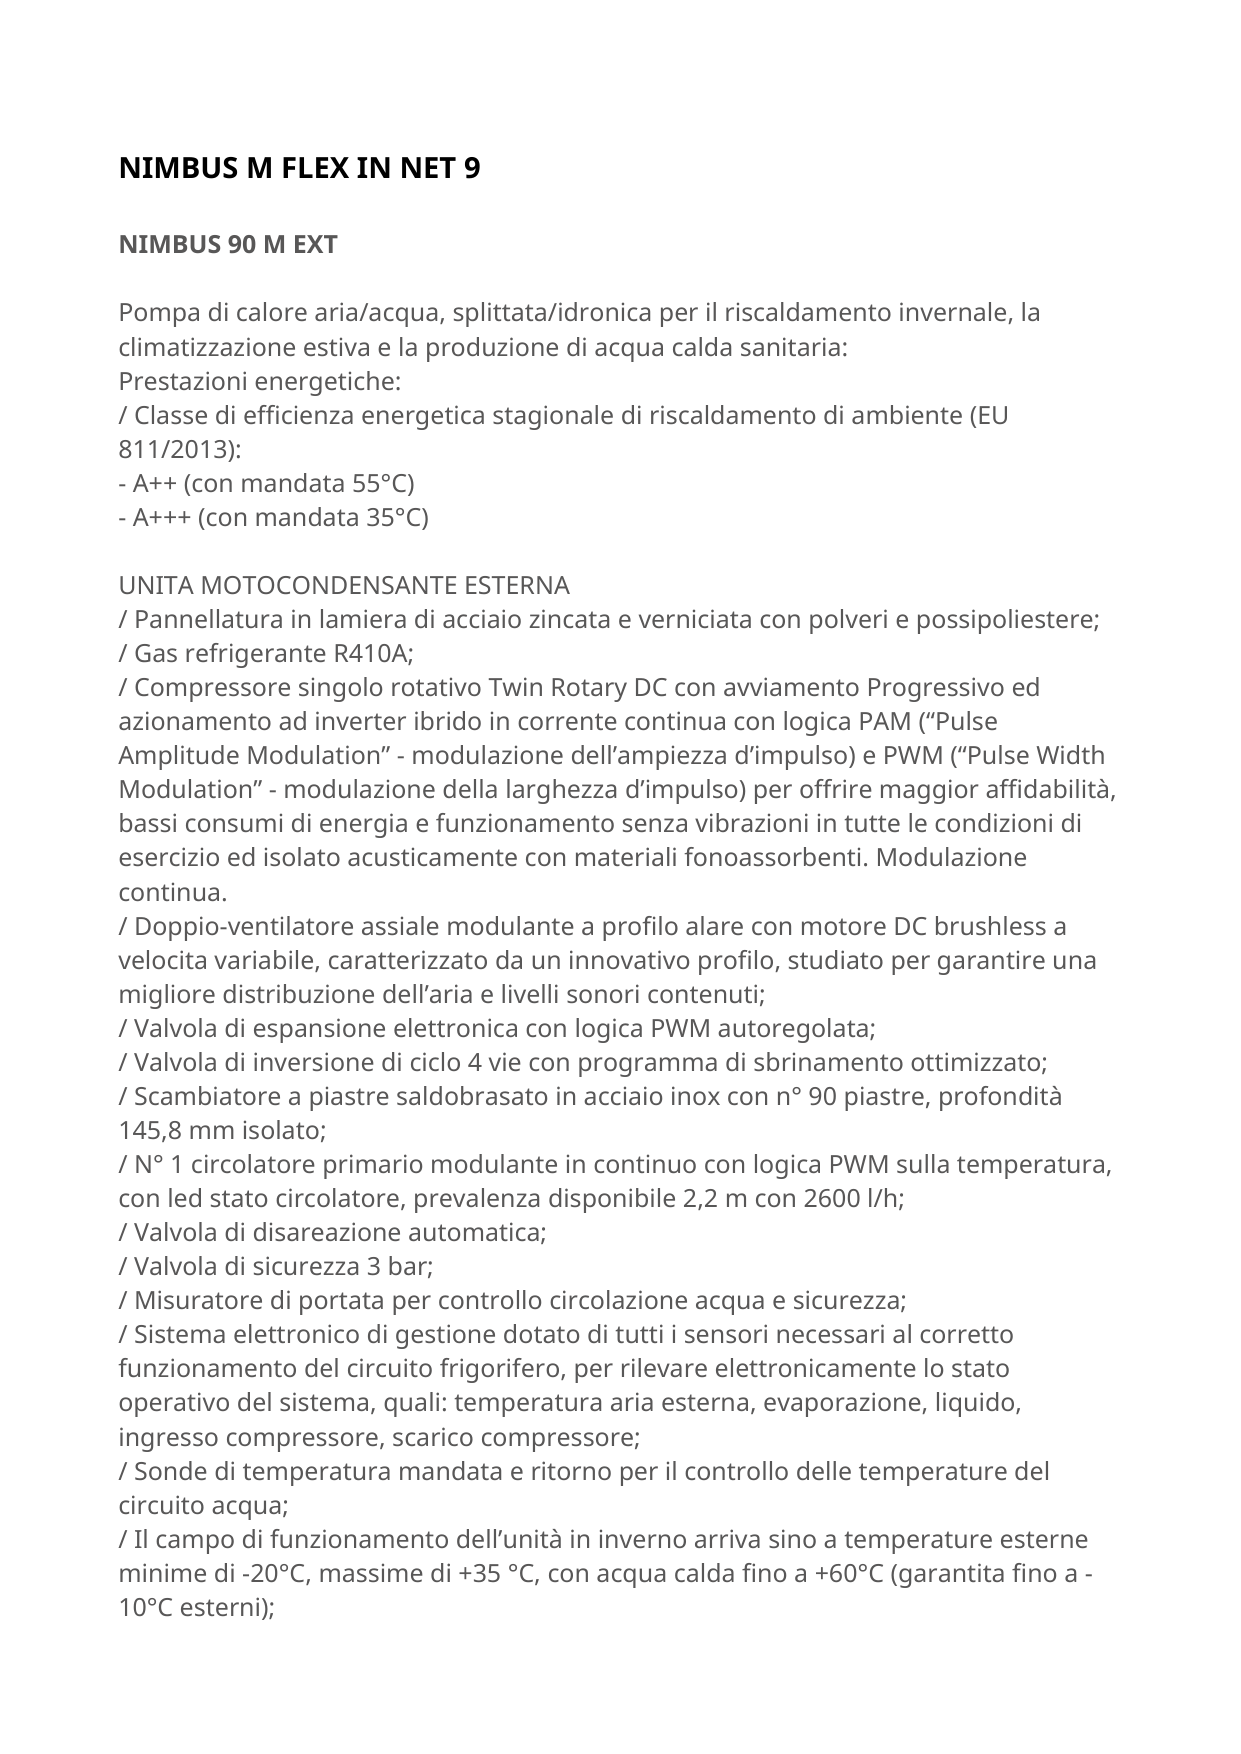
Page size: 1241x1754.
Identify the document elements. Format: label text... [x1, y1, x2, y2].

text / Scambiatore a piastre saldobrasato in acciaio inox con n° 90 piastre, profondità 145,8 mm isolato; [118, 1078, 1122, 1147]
text / Sistema elettronico di gestione dotato di tutti i sensori necessari al corretto funzionamento del circuito frigorifero, per rilevare elettronicamente lo stato operativo del sistema, quali: temperatura aria esterna, evaporazione, liquido, ingresso compressore, scarico compressore; [118, 1317, 1122, 1453]
text / Doppio-ventilatore assiale modulante a profilo alare con motore DC brushless a velocita variabile, caratterizzato da un innovativo profilo, studiato per garantire una migliore distribuzione dell’aria e livelli sonori contenuti; [118, 908, 1122, 1010]
text Pompa di calore aria/acqua, splittata/idronica per il riscaldamento invernale, la climatizzazione estiva e la produzione di acqua calda sanitaria: [118, 295, 1122, 363]
text / Valvola di disareazione automatica; [118, 1215, 1122, 1249]
text Prestazioni energetiche: [118, 363, 1122, 397]
text UNITA MOTOCONDENSANTE ESTERNA [118, 568, 1122, 602]
text / Sonde di temperatura mandata e ritorno per il controllo delle temperature del circuito acqua; [118, 1453, 1122, 1521]
text / Valvola di sicurezza 3 bar; [118, 1249, 1122, 1283]
text / Classe di efficienza energetica stagionale di riscaldamento di ambiente (EU 811/2013): [118, 397, 1122, 465]
text / Compressore singolo rotativo Twin Rotary DC con avviamento Progressivo ed azionamento ad inverter ibrido in corrente continua con logica PAM (“Pulse Amplitude Modulation” - modulazione dell’ampiezza d’impulso) e PWM (“Pulse Width Modulation” - modulazione della larghezza d’impulso) per offrire maggior affidabilità, bassi consumi di energia e funzionamento senza vibrazioni in tutte le condizioni di esercizio ed isolato acusticamente con materiali fonoassorbenti. Modulazione continua. [118, 670, 1122, 908]
text / Il campo di funzionamento dell’unità in inverno arriva sino a temperature esterne minime di -20°C, massime di +35 °C, con acqua calda fino a +60°C (garantita fino a -10°C esterni); [118, 1521, 1122, 1623]
text / Valvola di inversione di ciclo 4 vie con programma di sbrinamento ottimizzato; [118, 1044, 1122, 1078]
text NIMBUS 90 M EXT [118, 227, 1122, 261]
text / N° 1 circolatore primario modulante in continuo con logica PWM sulla temperatura, con led stato circolatore, prevalenza disponibile 2,2 m con 2600 l/h; [118, 1147, 1122, 1215]
text - A+++ (con mandata 35°C) [118, 499, 1122, 533]
text / Misuratore di portata per controllo circolazione acqua e sicurezza; [118, 1283, 1122, 1317]
text NIMBUS M FLEX IN NET 9 [118, 148, 1122, 187]
text / Valvola di espansione elettronica con logica PWM autoregolata; [118, 1010, 1122, 1044]
text - A++ (con mandata 55°C) [118, 465, 1122, 499]
text / Gas refrigerante R410A; [118, 636, 1122, 670]
text / Pannellatura in lamiera di acciaio zincata e verniciata con polveri e possipoliestere; [118, 602, 1122, 636]
